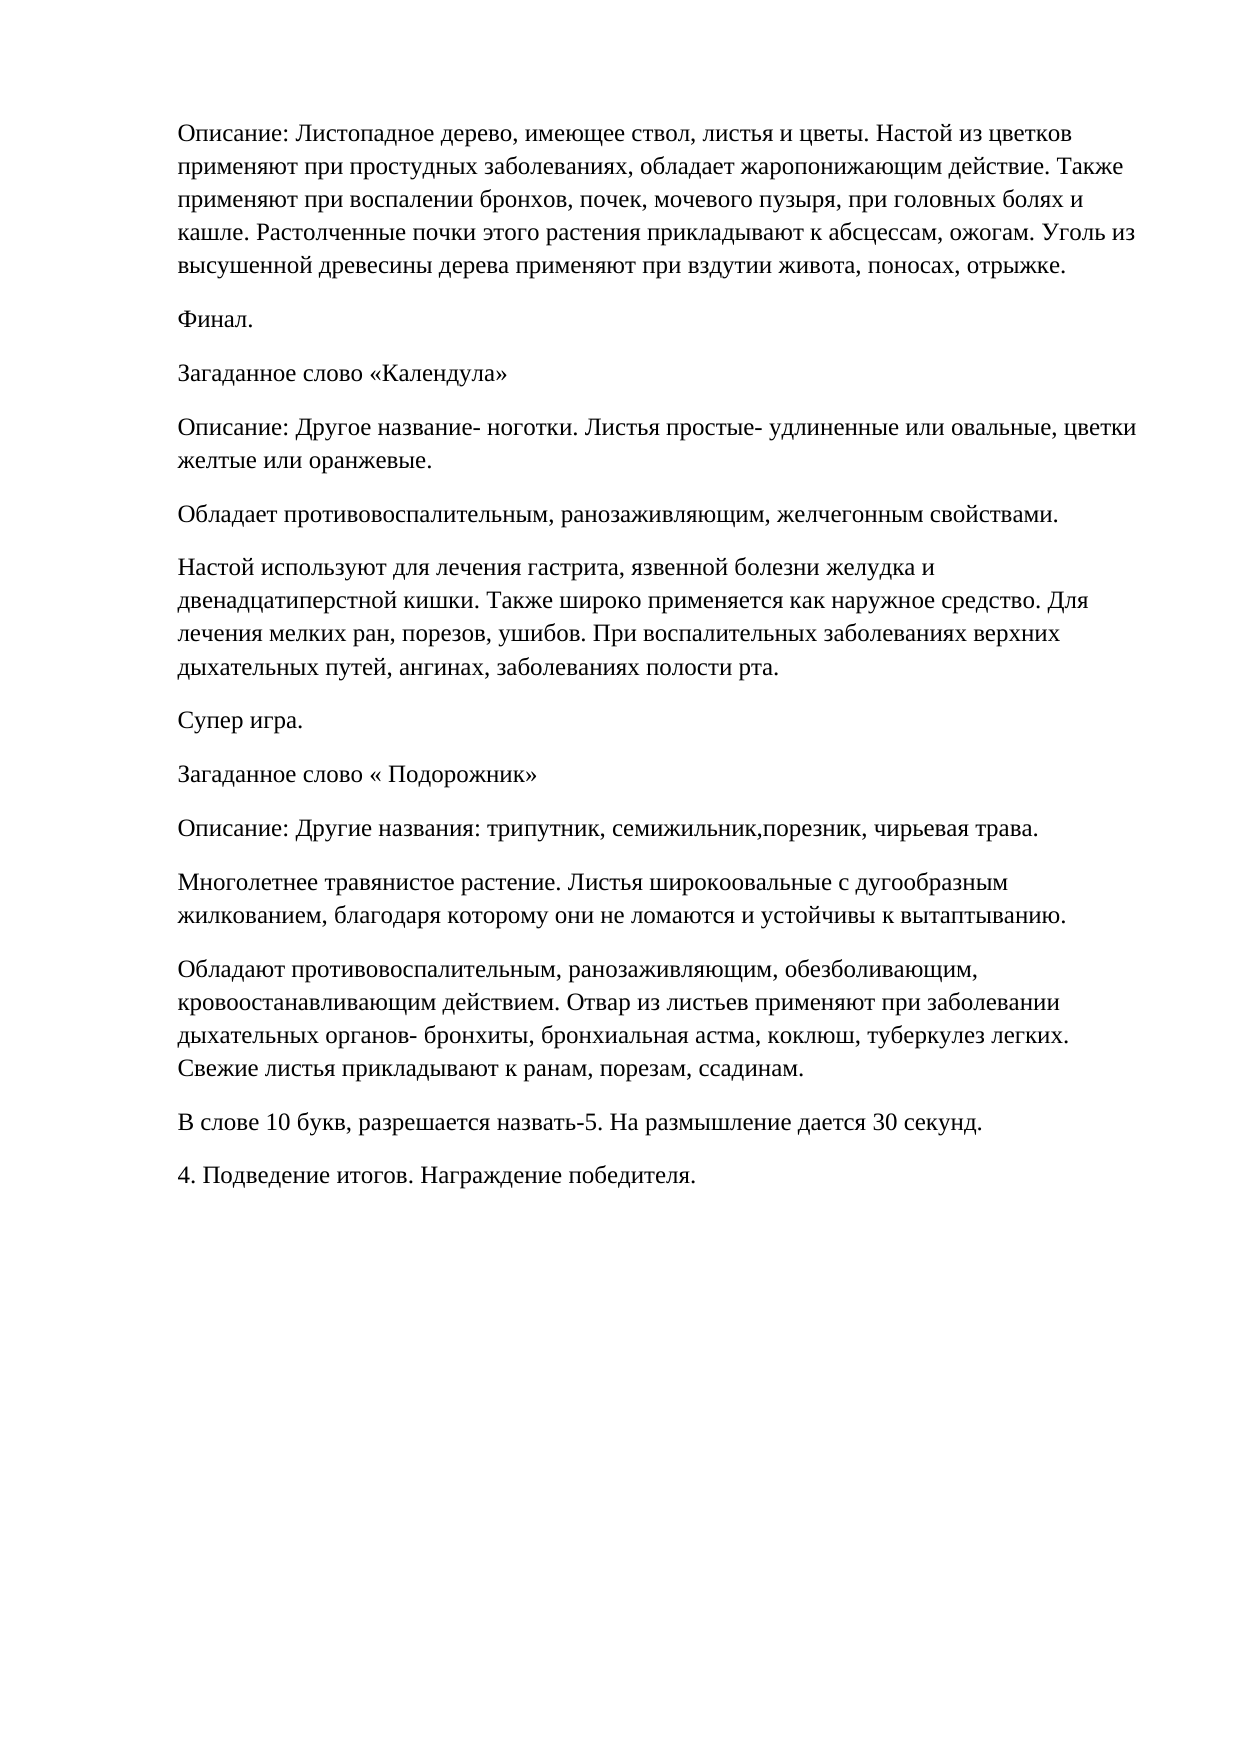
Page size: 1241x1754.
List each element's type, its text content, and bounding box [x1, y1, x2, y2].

text Обладают противовоспалительным, ранозаживляющим, обезболивающим, кровоостанавливающим действием. Отвар из листьев применяют при заболевании дыхательных органов- бронхиты, бронхиальная астма, коклюш, туберкулез легких. Свежие листья прикладывают к ранам, порезам, ссадинам. [177, 954, 1152, 1082]
text В слове 10 букв, разрешается назвать-5. На размышление дается 30 секунд. [177, 1107, 1152, 1136]
text Описание: Другое название- ноготки. Листья простые- удлиненные или овальные, цветки желтые или оранжевые. [177, 412, 1152, 473]
text Описание: Листопадное дерево, имеющее ствол, листья и цветы. Настой из цветков применяют при простудных заболеваниях, обладает жаропонижающим действие. Также применяют при воспалении бронхов, почек, мочевого пузыря, при головных болях и кашле. Растолченные почки этого растения прикладывают к абсцессам, ожогам. Уголь из высушенной древесины дерева применяют при вздутии живота, поносах, отрыжке. [177, 118, 1152, 279]
text Финал. [177, 304, 1152, 333]
text Загаданное слово «Календула» [177, 358, 1152, 387]
text Описание: Другие названия: трипутник, семижильник,порезник, чирьевая трава. [177, 813, 1152, 842]
text Загаданное слово « Подорожник» [177, 759, 1152, 788]
text 4. Подведение итогов. Награждение победителя. [177, 1161, 1152, 1189]
text Настой используют для лечения гастрита, язвенной болезни желудка и двенадцатиперстной кишки. Также широко применяется как наружное средство. Для лечения мелких ран, порезов, ушибов. При воспалительных заболеваниях верхних дыхательных путей, ангинах, заболеваниях полости рта. [177, 552, 1152, 680]
text Обладает противовоспалительным, ранозаживляющим, желчегонным свойствами. [177, 499, 1152, 527]
text Многолетнее травянистое растение. Листья широкоовальные с дугообразным жилкованием, благодаря которому они не ломаются и устойчивы к вытаптыванию. [177, 867, 1152, 929]
text Супер игра. [177, 705, 1152, 734]
